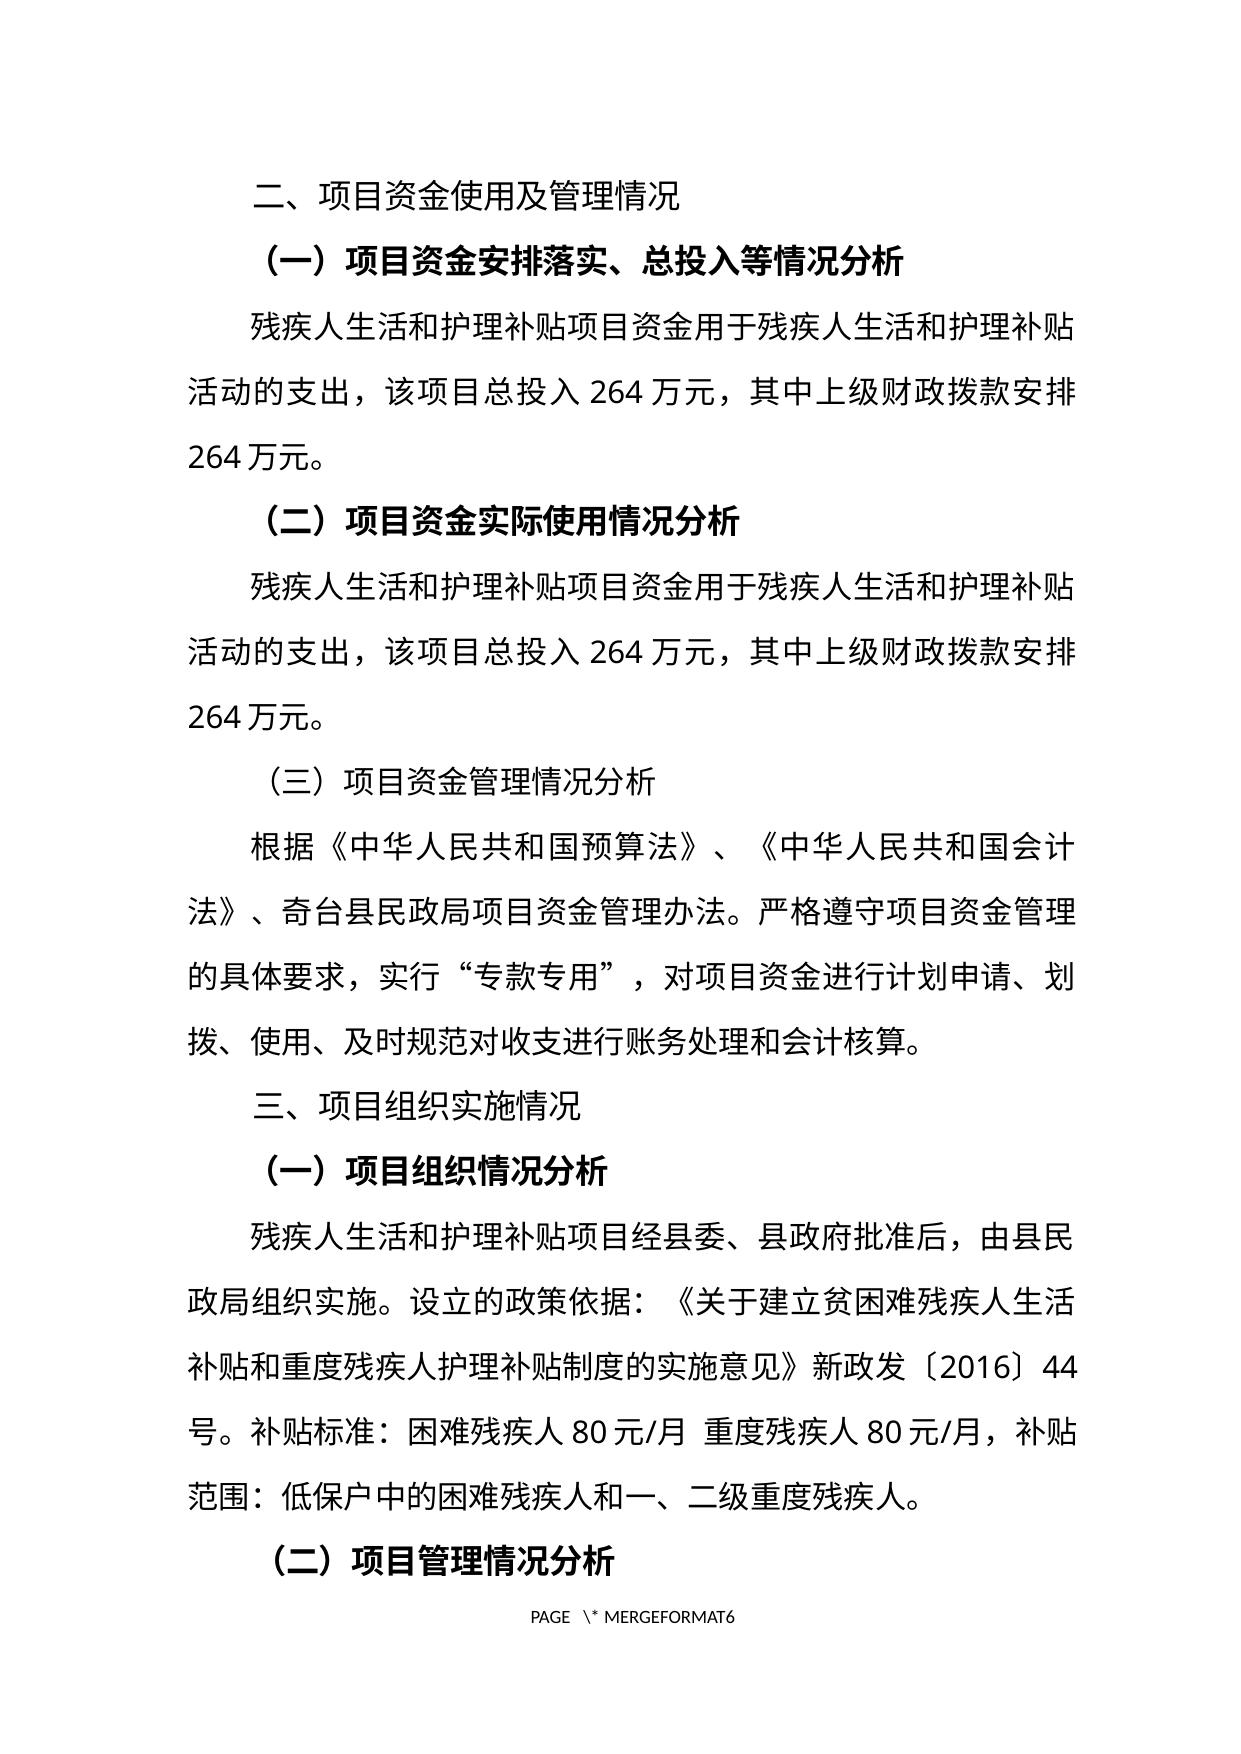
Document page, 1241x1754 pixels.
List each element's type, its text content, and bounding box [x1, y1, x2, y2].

text 根据《中华人民共和国预算法》、《中华人民共和国会计法》、奇台县民政局项目资金管理办法。严格遵守项目资金管理的具体要求，实行“专款专用”，对项目资金进行计划申请、划拨、使用、及时规范对收支进行账务处理和会计核算。 [187, 812, 1078, 1072]
text （二）项目资金实际使用情况分析 [187, 487, 1078, 552]
text 残疾人生活和护理补贴项目资金用于残疾人生活和护理补贴活动的支出，该项目总投入264万元，其中上级财政拨款安排264万元。 [187, 552, 1078, 747]
text 二、项目资金使用及管理情况 [187, 162, 1078, 227]
text 三、项目组织实施情况 [187, 1072, 1078, 1137]
text （三）项目资金管理情况分析 [187, 747, 1078, 812]
text （二）项目管理情况分析 [187, 1527, 1078, 1592]
text 残疾人生活和护理补贴项目经县委、县政府批准后，由县民政局组织实施。设立的政策依据：《关于建立贫困难残疾人生活补贴和重度残疾人护理补贴制度的实施意见》新政发〔2016〕44号。补贴标准：困难残疾人80元/月 重度残疾人80元/月，补贴范围：低保户中的困难残疾人和一、二级重度残疾人。 [187, 1202, 1078, 1527]
text （一）项目资金安排落实、总投入等情况分析 [187, 227, 1078, 292]
text 残疾人生活和护理补贴项目资金用于残疾人生活和护理补贴活动的支出，该项目总投入264万元，其中上级财政拨款安排264万元。 [187, 292, 1078, 487]
text （一）项目组织情况分析 [187, 1137, 1078, 1202]
